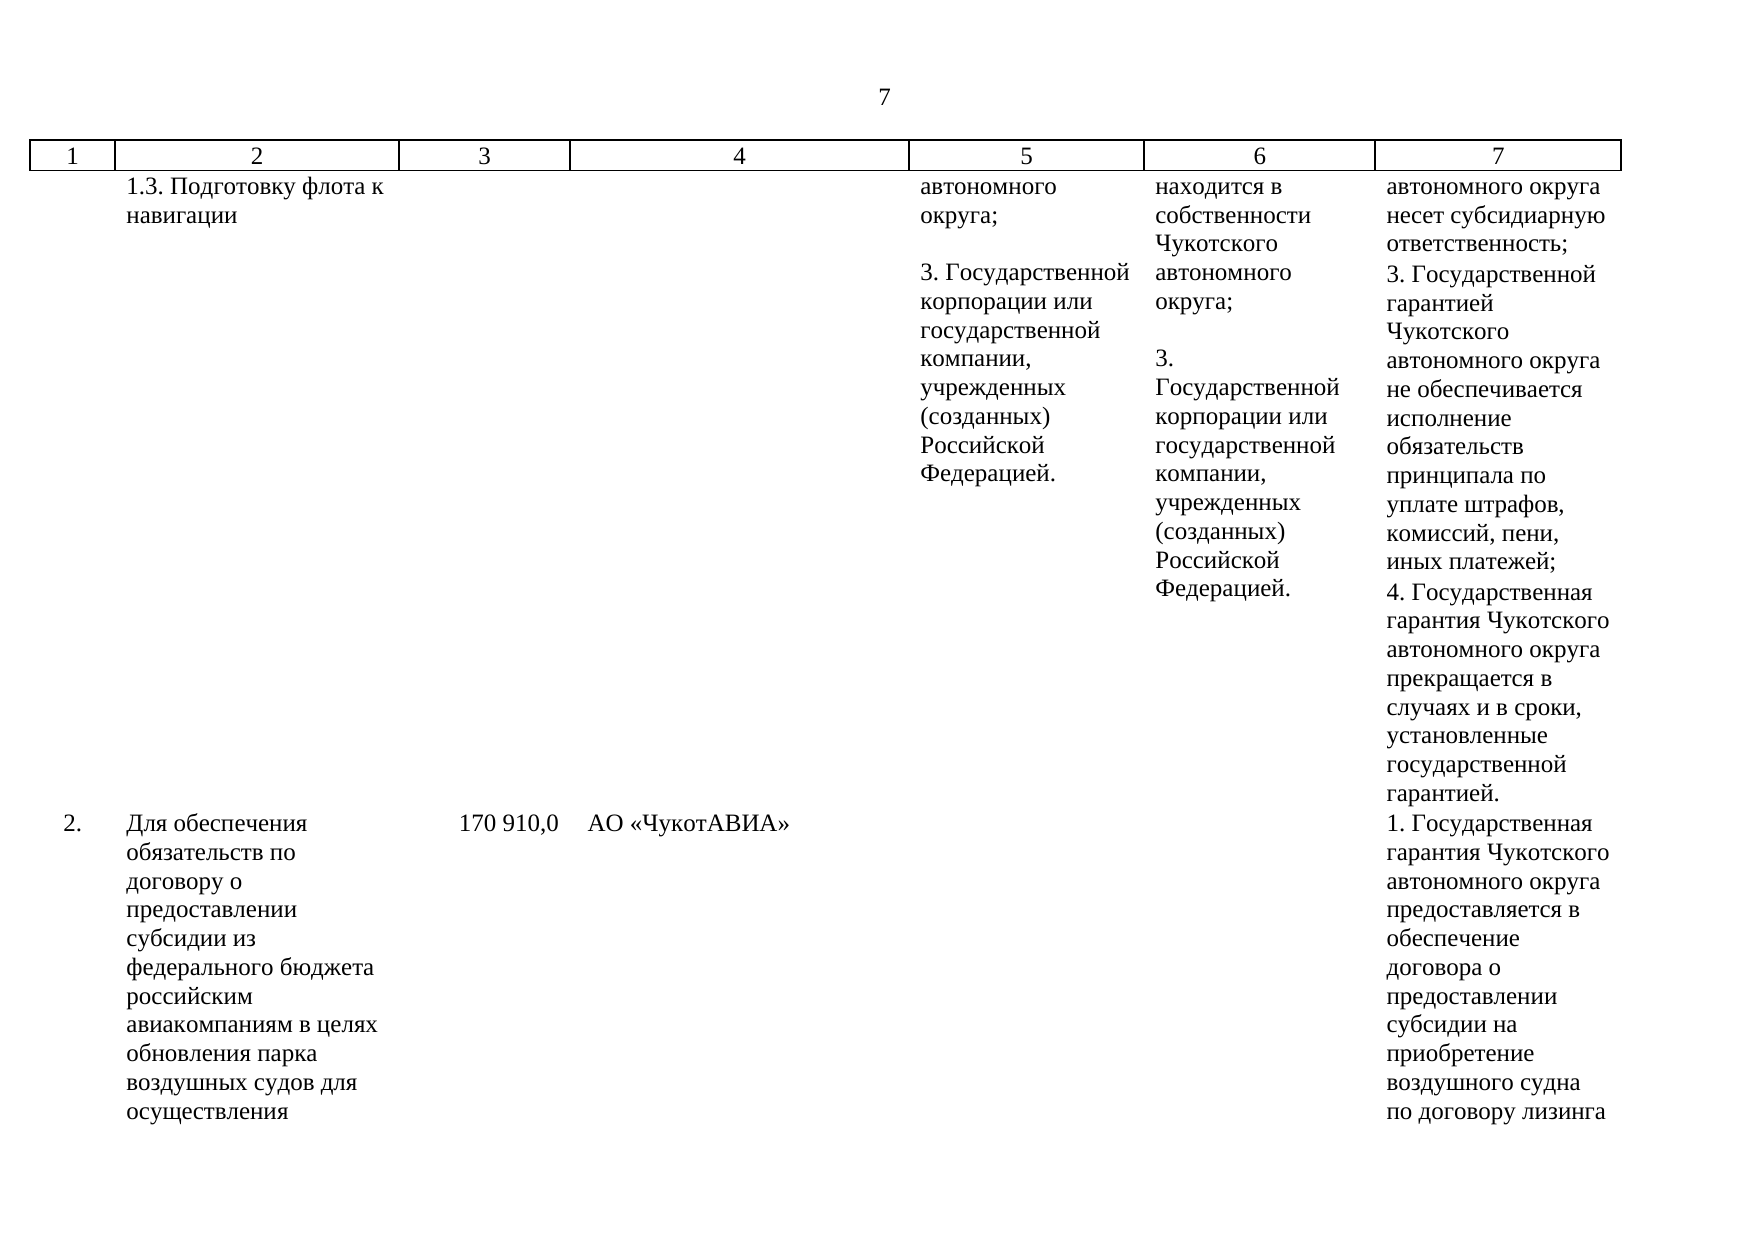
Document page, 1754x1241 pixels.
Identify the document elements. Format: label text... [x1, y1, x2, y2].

table_cell 170 910,0 [399, 807, 570, 1124]
table_header 4 [571, 141, 908, 169]
table_header 6 [1145, 141, 1374, 169]
table_cell 4. Государственная гарантия Чукотского автономного округа прекращается в случаях и в сроки, установленные государственной гарантией. [1375, 575, 1621, 807]
table_cell 3. Государственной гарантией Чукотского автономного округа не обеспечивается исполнение обязательств принципала по уплате штрафов, комиссий, пени, иных платежей; [1375, 257, 1621, 575]
table_header 3 [400, 141, 569, 169]
table_cell АО «ЧукотАВИА» [570, 807, 909, 1124]
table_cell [1375, 807, 1621, 1124]
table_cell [115, 807, 399, 1124]
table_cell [1375, 171, 1621, 257]
table_header 5 [910, 141, 1143, 169]
table_header 7 [1376, 141, 1620, 169]
table_cell 2. [30, 807, 115, 1124]
table_header 1 [31, 141, 114, 169]
table_header 2 [116, 141, 398, 169]
